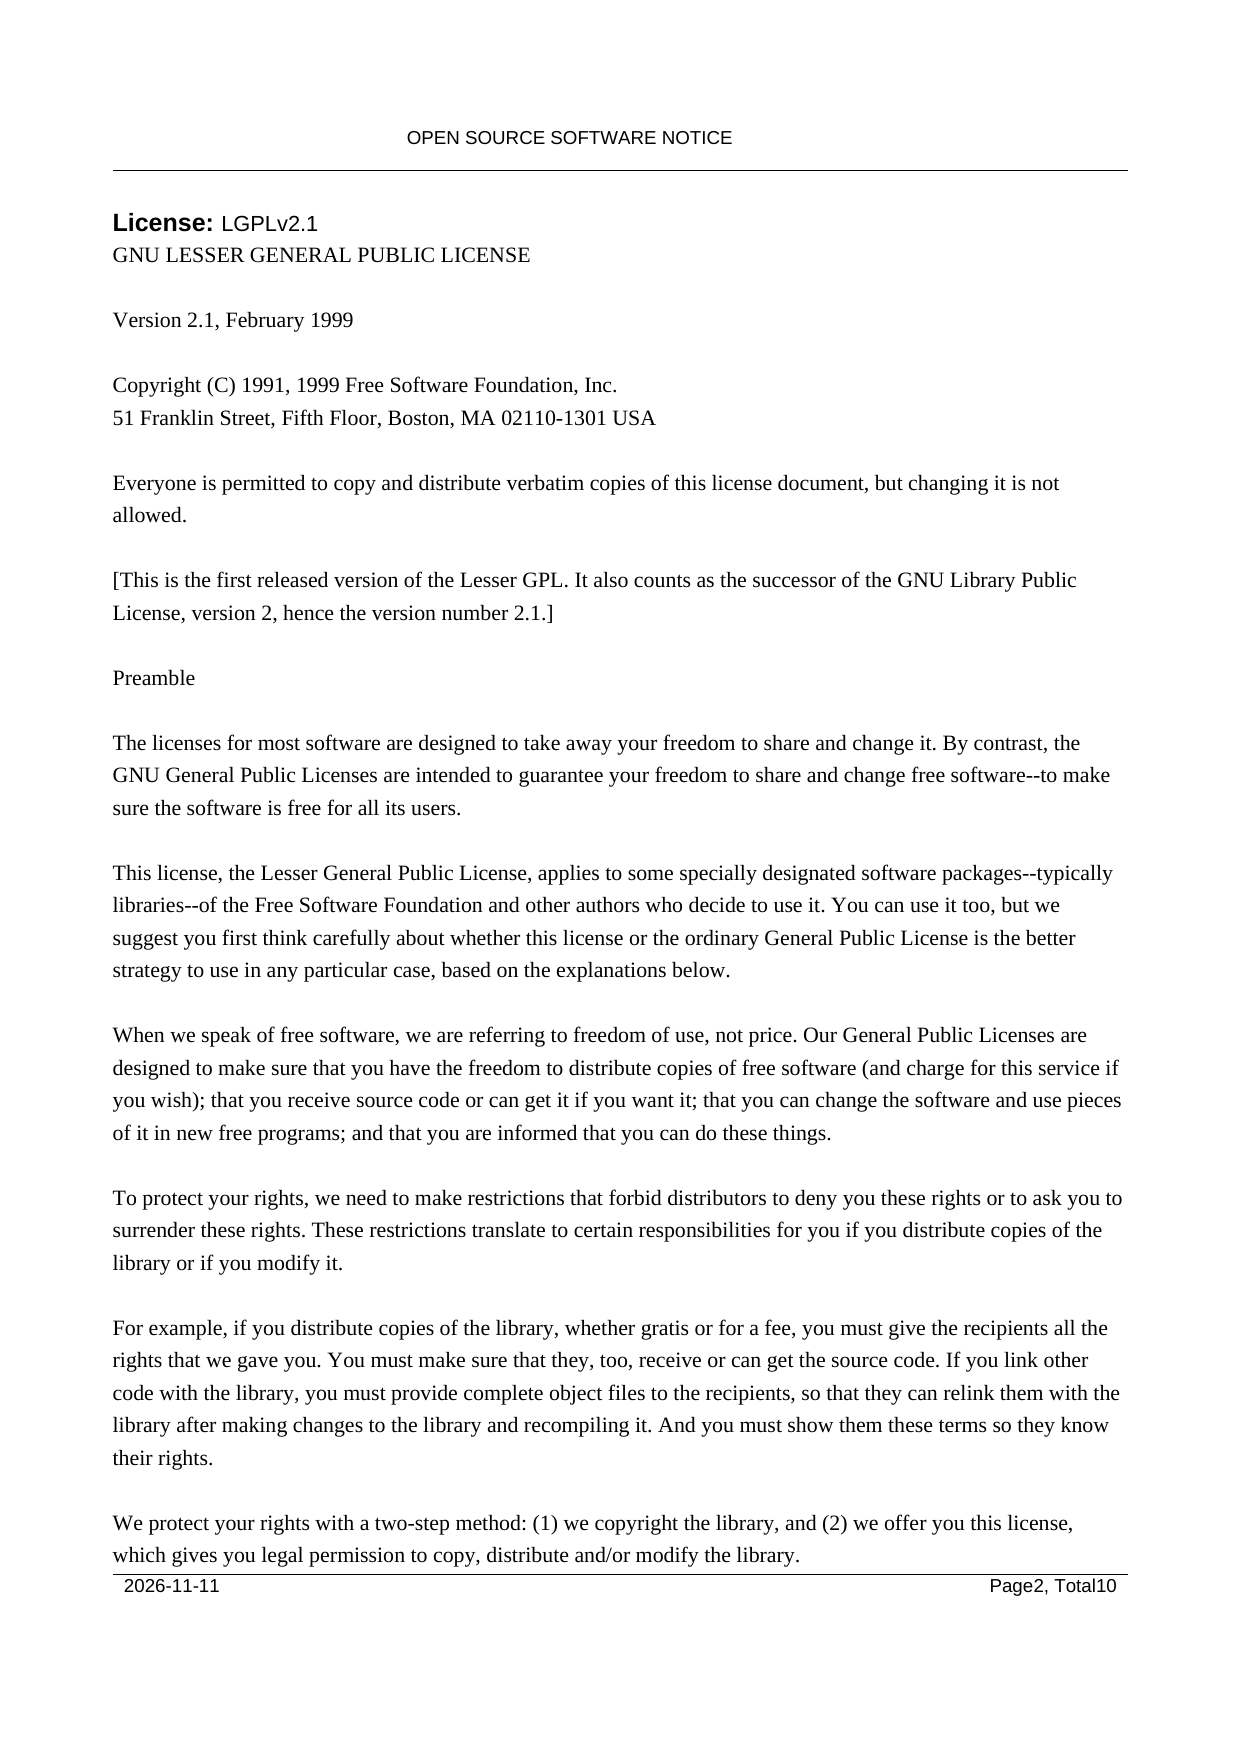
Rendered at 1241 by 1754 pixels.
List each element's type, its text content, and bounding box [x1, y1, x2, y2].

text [112, 239, 1128, 1571]
text License: LGPLv2.1 [112, 206, 1128, 239]
